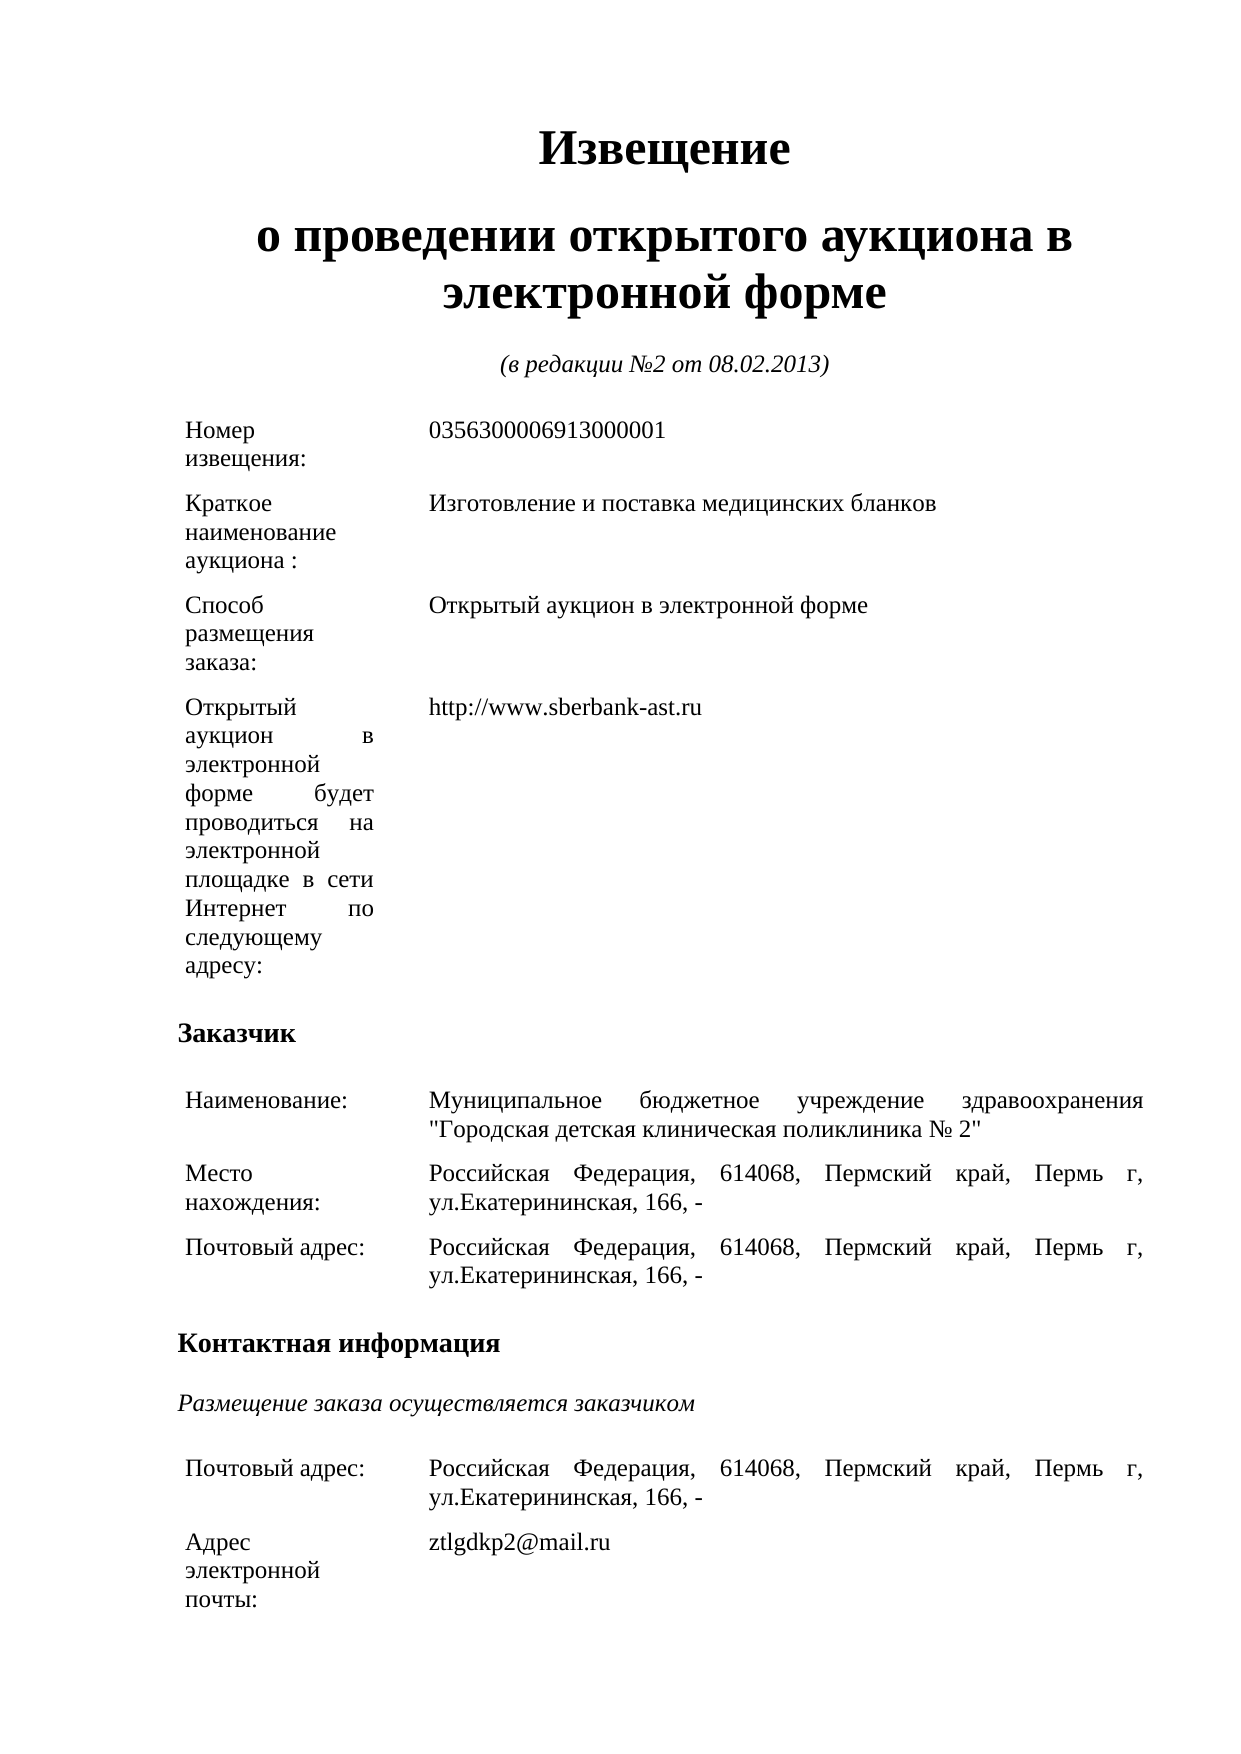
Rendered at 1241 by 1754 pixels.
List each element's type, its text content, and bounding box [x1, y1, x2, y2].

table_cell Открытый аукцион в электронной форме [421, 582, 1152, 684]
text (в редакции №2 от 08.02.2013) [177, 349, 1152, 378]
table_cell Способ размещения заказа: [177, 582, 421, 684]
table_cell Открытый аукцион в электронной форме будет проводиться на электронной площадке в сети Интернет по следующему адресу: [177, 684, 421, 987]
table_cell Российская Федерация, 614068, Пермский край, Пермь г, ул.Екатерининская, 166, - [421, 1151, 1152, 1224]
table_header Почтовый адрес: [177, 1446, 421, 1519]
text Извещение [177, 118, 1152, 176]
text о проведении открытого аукциона в электронной форме [177, 205, 1152, 320]
table_header Наименование: [177, 1078, 421, 1151]
table_cell Адрес электронной почты: [177, 1519, 421, 1621]
table_header Российская Федерация, 614068, Пермский край, Пермь г, ул.Екатерининская, 166, - [421, 1446, 1152, 1519]
table_cell http://www.sberbank-ast.ru [421, 684, 1152, 987]
table_cell Изготовление и поставка медицинских бланков [421, 480, 1152, 582]
table_cell Российская Федерация, 614068, Пермский край, Пермь г, ул.Екатерининская, 166, - [421, 1224, 1152, 1297]
text Размещение заказа осуществляется заказчиком [177, 1388, 1152, 1416]
table_header 0356300006913000001 [421, 407, 1152, 480]
table_cell ztlgdkp2@mail.ru [421, 1519, 1152, 1621]
table_cell Почтовый адрес: [177, 1224, 421, 1297]
text Контактная информация [177, 1326, 1152, 1358]
table_header Номер извещения: [177, 407, 421, 480]
table_cell Место нахождения: [177, 1151, 421, 1224]
text Заказчик [177, 1016, 1152, 1048]
table_cell Краткое наименование аукциона : [177, 480, 421, 582]
table_header Муниципальное бюджетное учреждение здравоохранения "Городская детская клиническая поликлиника № 2" [421, 1078, 1152, 1151]
